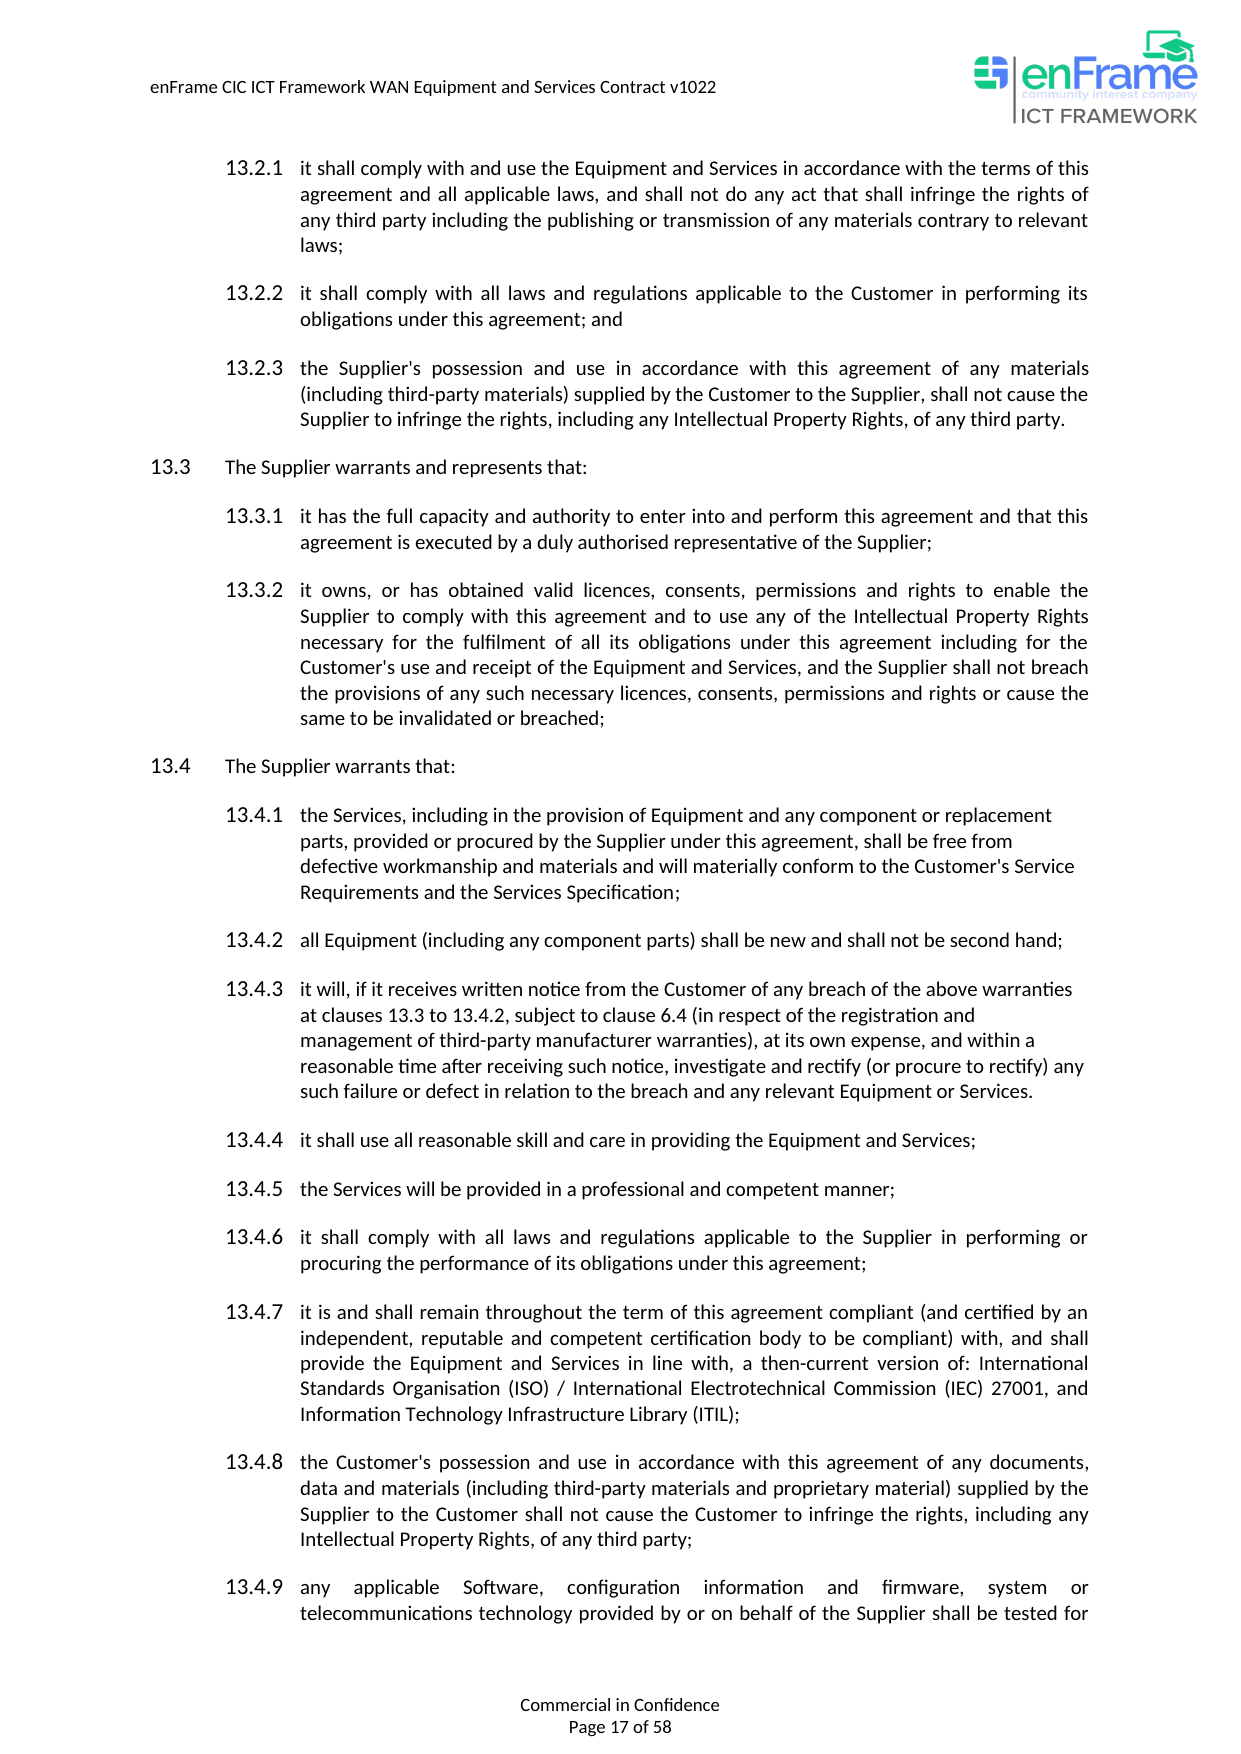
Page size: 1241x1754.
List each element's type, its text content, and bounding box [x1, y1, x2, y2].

picture [959, 15, 1213, 137]
text The Supplier warrants and represents that: [150, 452, 1090, 480]
text it shall comply with and use the Equipment and Services in accordance with the terms of this agreement and all applicable laws, and shall not do any act that shall infringe the rights of any third party including the publishing or transmission of any materials contrary to relevant laws; [225, 153, 1090, 258]
text the Customer's possession and use in accordance with this agreement of any documents, data and materials (including third-party materials and proprietary material) supplied by the Supplier to the Customer shall not cause the Customer to infringe the rights, including any Intellectual Property Rights, of any third party; [225, 1447, 1090, 1552]
text the Supplier's possession and use in accordance with this agreement of any materials (including third-party materials) supplied by the Customer to the Supplier, shall not cause the Supplier to infringe the rights, including any Intellectual Property Rights, of any third party. [225, 353, 1090, 432]
text all Equipment (including any component parts) shall be new and shall not be second hand; [225, 925, 1090, 953]
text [225, 1572, 1090, 1626]
text it will, if it receives written notice from the Customer of any breach of the above warranties at clauses 13.3 to 13.4.2, subject to clause 6.4 (in respect of the registration and management of third-party manufacturer warranties), at its own expense, and within a reasonable time after receiving such notice, investigate and rectify (or procure to rectify) any such failure or defect in relation to the breach and any relevant Equipment or Services. [225, 974, 1090, 1104]
text it shall comply with all laws and regulations applicable to the Supplier in performing or procuring the performance of its obligations under this agreement; [225, 1222, 1090, 1276]
text the Services, including in the provision of Equipment and any component or replacement parts, provided or procured by the Supplier under this agreement, shall be free from defective workmanship and materials and will materially conform to the Customer's Service Requirements and the Services Specification; [225, 800, 1090, 904]
text it shall comply with all laws and regulations applicable to the Customer in performing its obligations under this agreement; and [225, 278, 1090, 332]
text it owns, or has obtained valid licences, consents, permissions and rights to enable the Supplier to comply with this agreement and to use any of the Intellectual Property Rights necessary for the fulfilment of all its obligations under this agreement including for the Customer's use and receipt of the Equipment and Services, and the Supplier shall not breach the provisions of any such necessary licences, consents, permissions and rights or cause the same to be invalidated or breached; [225, 576, 1090, 731]
text it has the full capacity and authority to enter into and perform this agreement and that this agreement is executed by a duly authorised representative of the Supplier; [225, 501, 1090, 555]
text The Supplier warrants that: [150, 751, 1090, 779]
text it shall use all reasonable skill and care in providing the Equipment and Services; [225, 1125, 1090, 1153]
text it is and shall remain throughout the term of this agreement compliant (and certified by an independent, reputable and competent certification body to be compliant) with, and shall provide the Equipment and Services in line with, a then-current version of: International Standards Organisation (ISO) / International Electrotechnical Commission (IEC) 27001, and Information Technology Infrastructure Library (ITIL); [225, 1297, 1090, 1426]
text the Services will be provided in a professional and competent manner; [225, 1174, 1090, 1202]
